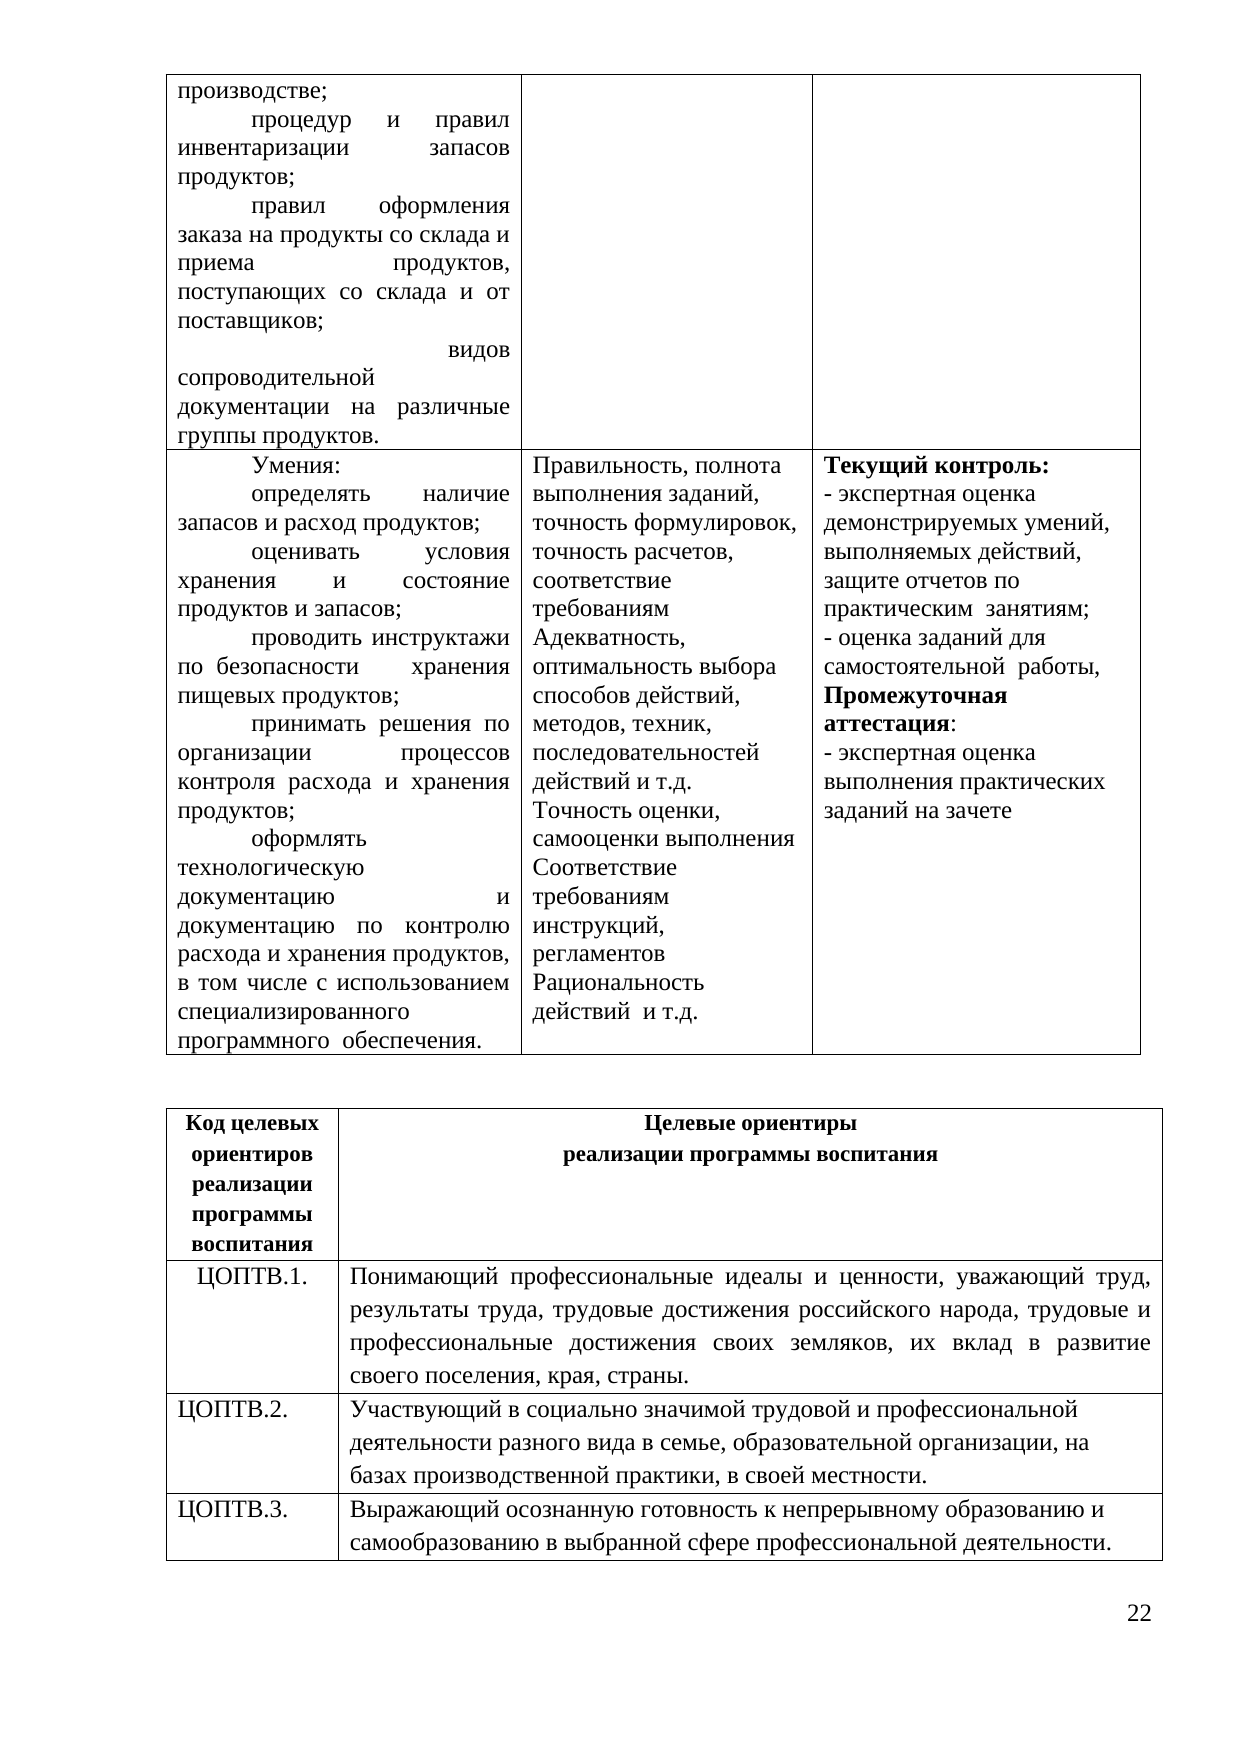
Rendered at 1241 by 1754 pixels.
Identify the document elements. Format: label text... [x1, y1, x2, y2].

table_cell Участвующий в социально значимой трудовой и профессиональной деятельности разного вида в семье, образовательной организации, на базах производственной практики, в своей местности. [339, 1394, 1162, 1493]
table_cell ЦОПТВ.3. [167, 1494, 338, 1559]
table_cell ЦОПТВ.2. [167, 1394, 338, 1493]
table_cell ЦОПТВ.1. [167, 1261, 338, 1393]
table_cell Выражающий осознанную готовность к непрерывному образованию и самообразованию в выбранной сфере профессиональной деятельности. [339, 1494, 1162, 1559]
table_header Целевые ориентиры реализации программы воспитания [339, 1109, 1162, 1260]
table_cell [522, 75, 812, 449]
table_cell Текущий контроль: - экспертная оценка демонстрируемых умений, выполняемых действий, защите отчетов по практическим занятиям; - оценка заданий для самостоятельной работы, Промежуточная аттестация: - экспертная оценка выполнения практических заданий на зачете [813, 450, 1140, 1053]
table_cell Умения: определять наличие запасов и расход продуктов; оценивать условия хранения и состояние продуктов и запасов; проводить инструктажи по безопасности хранения пищевых продуктов; принимать решения по организации процессов контроля расхода и хранения продуктов; оформлять технологическую документацию и документацию по контролю расхода и хранения продуктов, в том числе с использованием специализированного программного обеспечения. [167, 450, 521, 1053]
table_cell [167, 75, 521, 449]
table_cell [813, 75, 1140, 449]
table_header Код целевых ориентиров реализации программы воспитания [167, 1109, 338, 1260]
table_cell Правильность, полнота выполнения заданий, точность формулировок, точность расчетов, соответствие требованиям Адекватность, оптимальность выбора способов действий, методов, техник, последовательностей действий и т.д. Точность оценки, самооценки выполнения Соответствие требованиям инструкций, регламентов Рациональность действий и т.д. [522, 450, 812, 1053]
table_cell Понимающий профессиональные идеалы и ценности, уважающий труд, результаты труда, трудовые достижения российского народа, трудовые и профессиональные достижения своих земляков, их вклад в развитие своего поселения, края, страны. [339, 1261, 1162, 1393]
